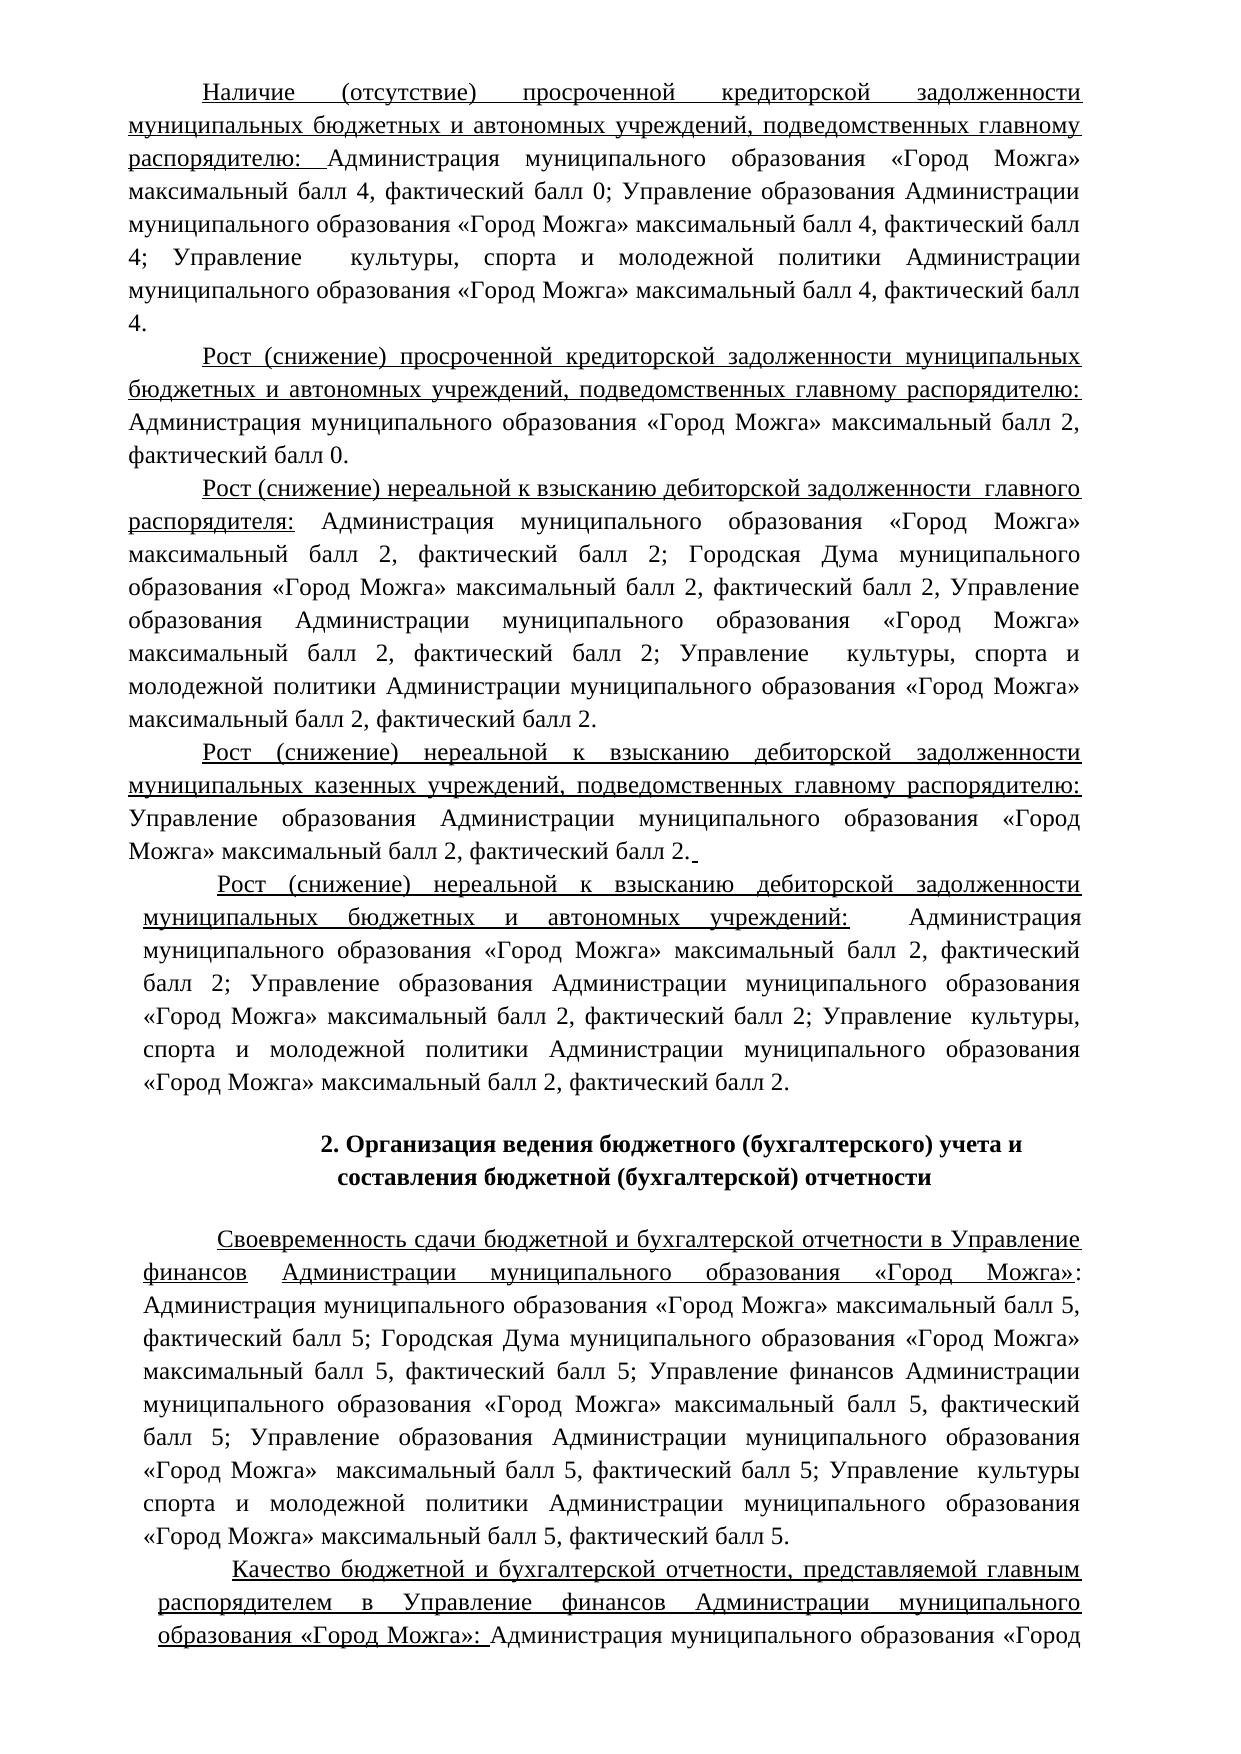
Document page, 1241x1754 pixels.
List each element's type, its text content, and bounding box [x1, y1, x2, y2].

text Рост (снижение) нереальной к взысканию дебиторской задолженности муниципальных казенных учреждений, подведомственных главному распорядителю: Управление образования Администрации муниципального образования «Город Можга» максимальный балл 2, фактический балл 2. [128, 737, 1082, 795]
text Рост (снижение) просроченной кредиторской задолженности муниципальных бюджетных и автономных учреждений, подведомственных главному распорядителю: Администрация муниципального образования «Город Можга» максимальный балл 2, фактический балл 0. [128, 341, 1082, 399]
text 2. Организация ведения бюджетного (бухгалтерского) учета и составления бюджетной (бухгалтерской) отчетности [187, 1129, 1082, 1191]
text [158, 1554, 1082, 1612]
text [158, 1614, 1082, 1649]
text Своевременность сдачи бюджетной и бухгалтерской отчетности в Управление финансов Администрации муниципального образования «Город Можга»: Администрация муниципального образования «Город Можга» максимальный балл 5, фактический балл 5; Городская Дума муниципального образования «Город Можга» максимальный балл 5, фактический балл 5; Управление финансов Администрации муниципального образования «Город Можга» максимальный балл 5, фактический балл 5; Управление образования Администрации муниципального образования «Город Можга» максимальный балл 5, фактический балл 5; Управление культуры спорта и молодежной политики Администрации муниципального образования «Город Можга» максимальный балл 5, фактический балл 5. [143, 1224, 1082, 1550]
text Рост (снижение) нереальной к взысканию дебиторской задолженности муниципальных бюджетных и автономных учреждений: Администрация муниципального образования «Город Можга» максимальный балл 2, фактический балл 2; Управление образования Администрации муниципального образования «Город Можга» максимальный балл 2, фактический балл 2; Управление культуры, спорта и молодежной политики Администрации муниципального образования «Город Можга» максимальный балл 2, фактический балл 2. [143, 869, 1082, 1096]
text Рост (снижение) нереальной к взысканию дебиторской задолженности главного распорядителя: Администрация муниципального образования «Город Можга» максимальный балл 2, фактический балл 2; Городская Дума муниципального образования «Город Можга» максимальный балл 2, фактический балл 2, Управление образования Администрации муниципального образования «Город Можга» максимальный балл 2, фактический балл 2; Управление культуры, спорта и молодежной политики Администрации муниципального образования «Город Можга» максимальный балл 2, фактический балл 2. [128, 473, 1082, 733]
text Наличие (отсутствие) просроченной кредиторской задолженности муниципальных бюджетных и автономных учреждений, подведомственных главному распорядителю: Администрация муниципального образования «Город Можга» максимальный балл 4, фактический балл 0; Управление образования Администрации муниципального образования «Город Можга» максимальный балл 4, фактический балл 4; Управление культуры, спорта и молодежной политики Администрации муниципального образования «Город Можга» максимальный балл 4, фактический балл 4. [128, 136, 1082, 337]
text Наличие (отсутствие) просроченной кредиторской задолженности муниципальных бюджетных и автономных учреждений, подведомственных главному распорядителю: Администрация муниципального образования «Город Можга» максимальный балл 4, фактический балл 0; Управление образования Администрации муниципального образования «Город Можга» максимальный балл 4, фактический балл 4; Управление культуры, спорта и молодежной политики Администрации муниципального образования «Город Можга» максимальный балл 4, фактический балл 4. [128, 77, 1082, 135]
text Рост (снижение) нереальной к взысканию дебиторской задолженности муниципальных казенных учреждений, подведомственных главному распорядителю: Управление образования Администрации муниципального образования «Город Можга» максимальный балл 2, фактический балл 2. [128, 797, 1082, 865]
text Рост (снижение) просроченной кредиторской задолженности муниципальных бюджетных и автономных учреждений, подведомственных главному распорядителю: Администрация муниципального образования «Город Можга» максимальный балл 2, фактический балл 0. [128, 400, 1082, 469]
